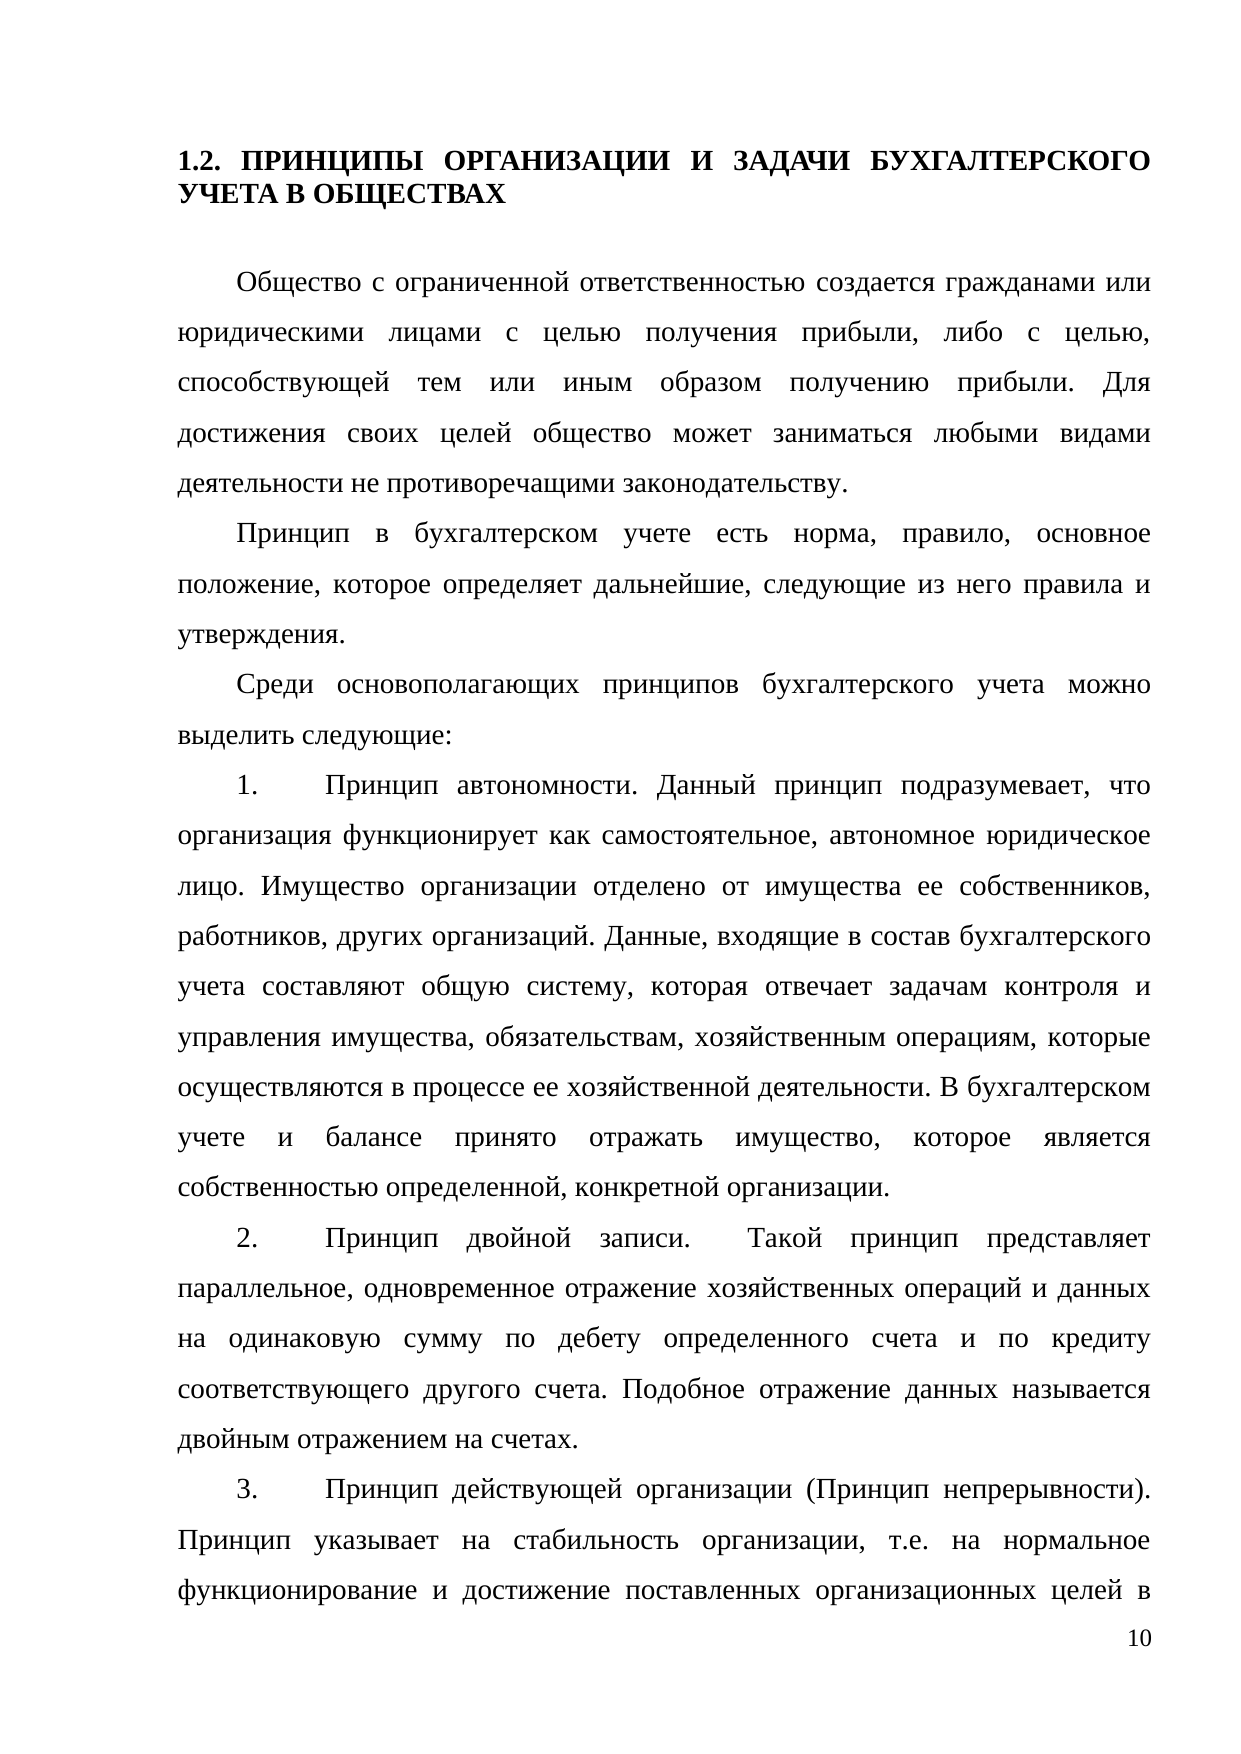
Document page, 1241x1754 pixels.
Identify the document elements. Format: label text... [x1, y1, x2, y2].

list Принцип двойной записи. Такой принцип представляет параллельное, одновременное отражение хозяйственных операций и данных на одинаковую сумму по дебету определенного счета и по кредиту соответствующего другого счета. Подобное отражение данных называется двойным отражением на счетах. [177, 1220, 1152, 1455]
list Принцип автономности. Данный принцип подразумевает, что организация функционирует как самостоятельное, автономное юридическое лицо. Имущество организации отделено от имущества ее собственников, работников, других организаций. Данные, входящие в состав бухгалтерского учета составляют общую систему, которая отвечает задачам контроля и управления имущества, обязательствам, хозяйственным операциям, которые осуществляются в процессе ее хозяйственной деятельности. В бухгалтерском учете и балансе принято отражать имущество, которое является собственностью определенной, конкретной организации. [177, 767, 1152, 1203]
text Среди основополагающих принципов бухгалтерского учета можно выделить следующие: [177, 666, 1152, 750]
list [177, 1471, 1152, 1606]
text Общество с ограниченной ответственностью создается гражданами или юридическими лицами с целью получения прибыли, либо с целью, способствующей тем или иным образом получению прибыли. Для достижения своих целей общество может заниматься любыми видами деятельности не противоречащими законодательству. [177, 264, 1152, 499]
text Принцип в бухгалтерском учете есть норма, правило, основное положение, которое определяет дальнейшие, следующие из него правила и утверждения. [177, 516, 1152, 650]
subtitle 1.2. Принципы организации и задачи бухгалтерского учета в обществах [177, 143, 1152, 210]
